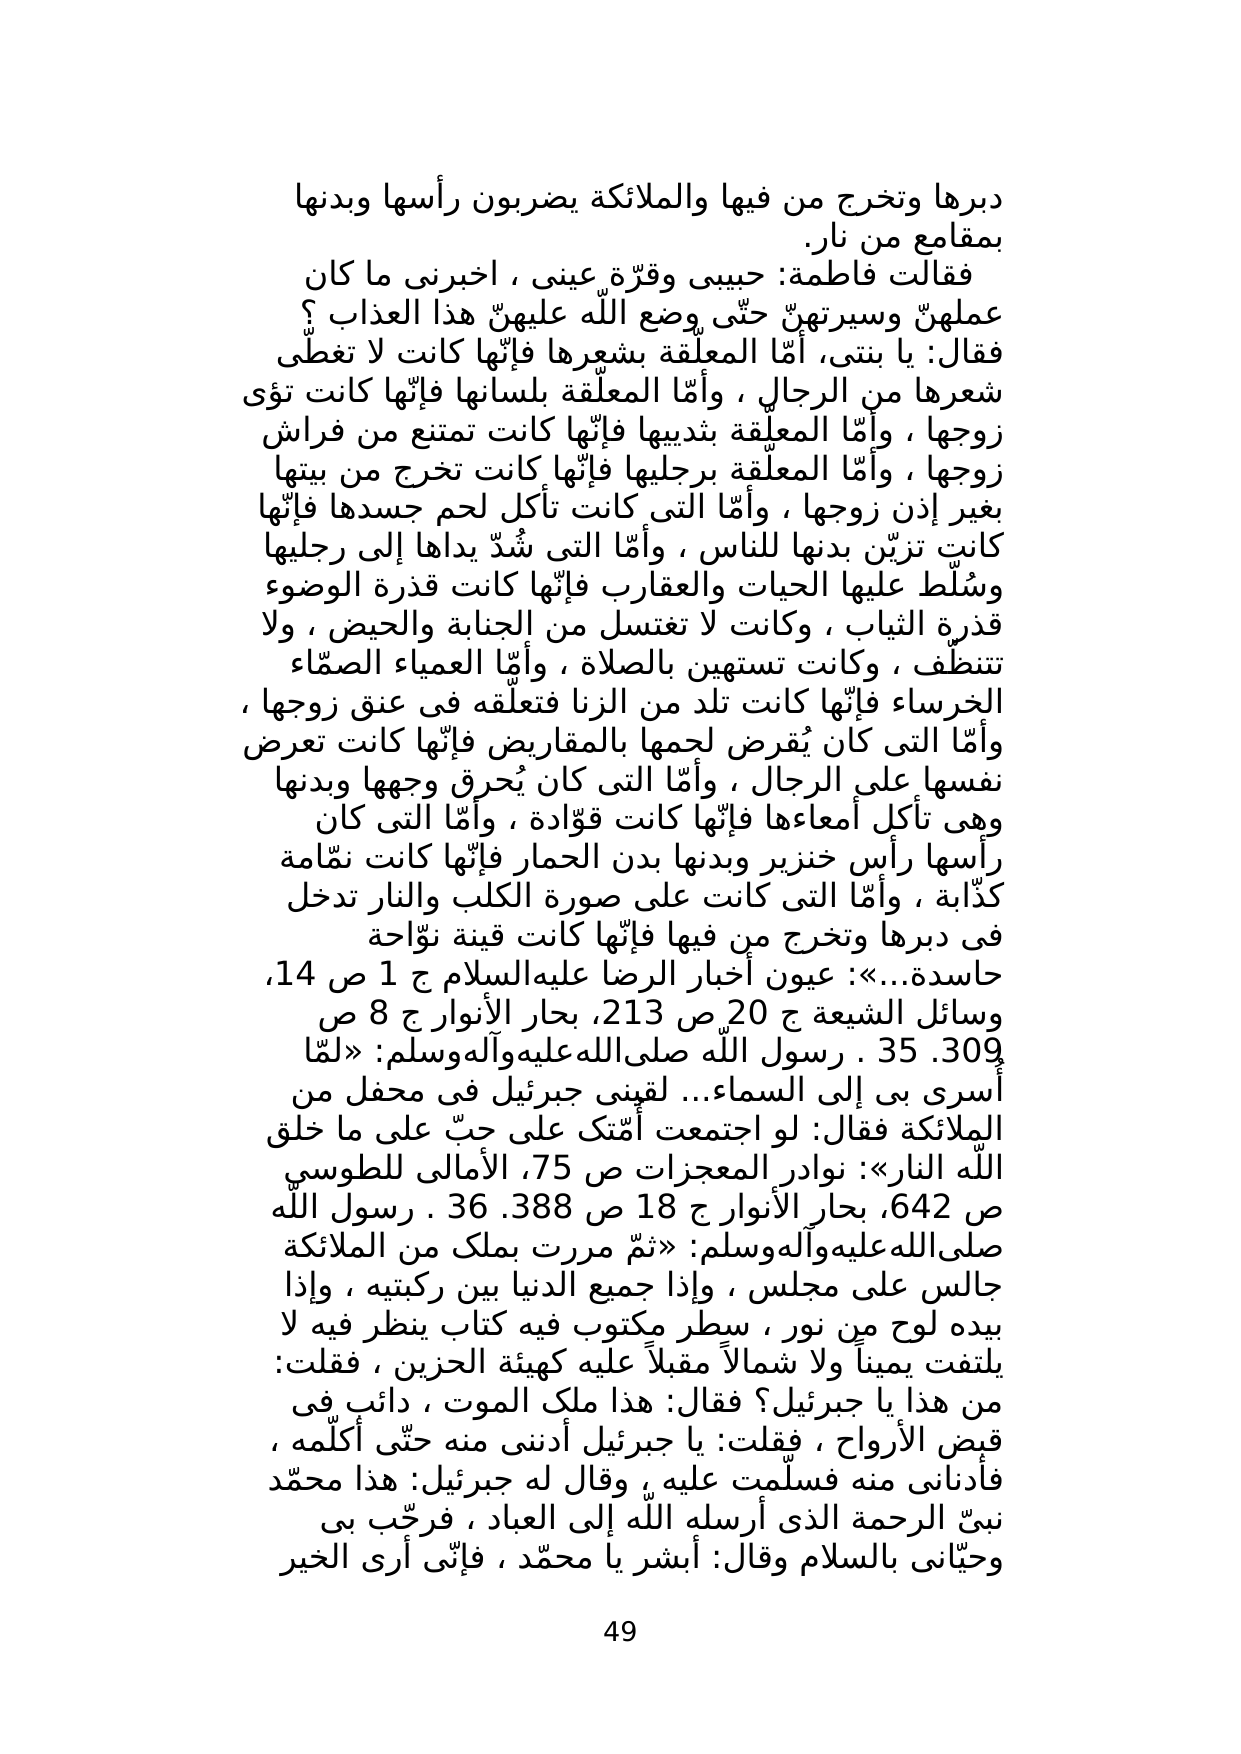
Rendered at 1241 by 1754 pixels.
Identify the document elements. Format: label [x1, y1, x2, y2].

text [236, 255, 1004, 1576]
text [236, 177, 1004, 255]
